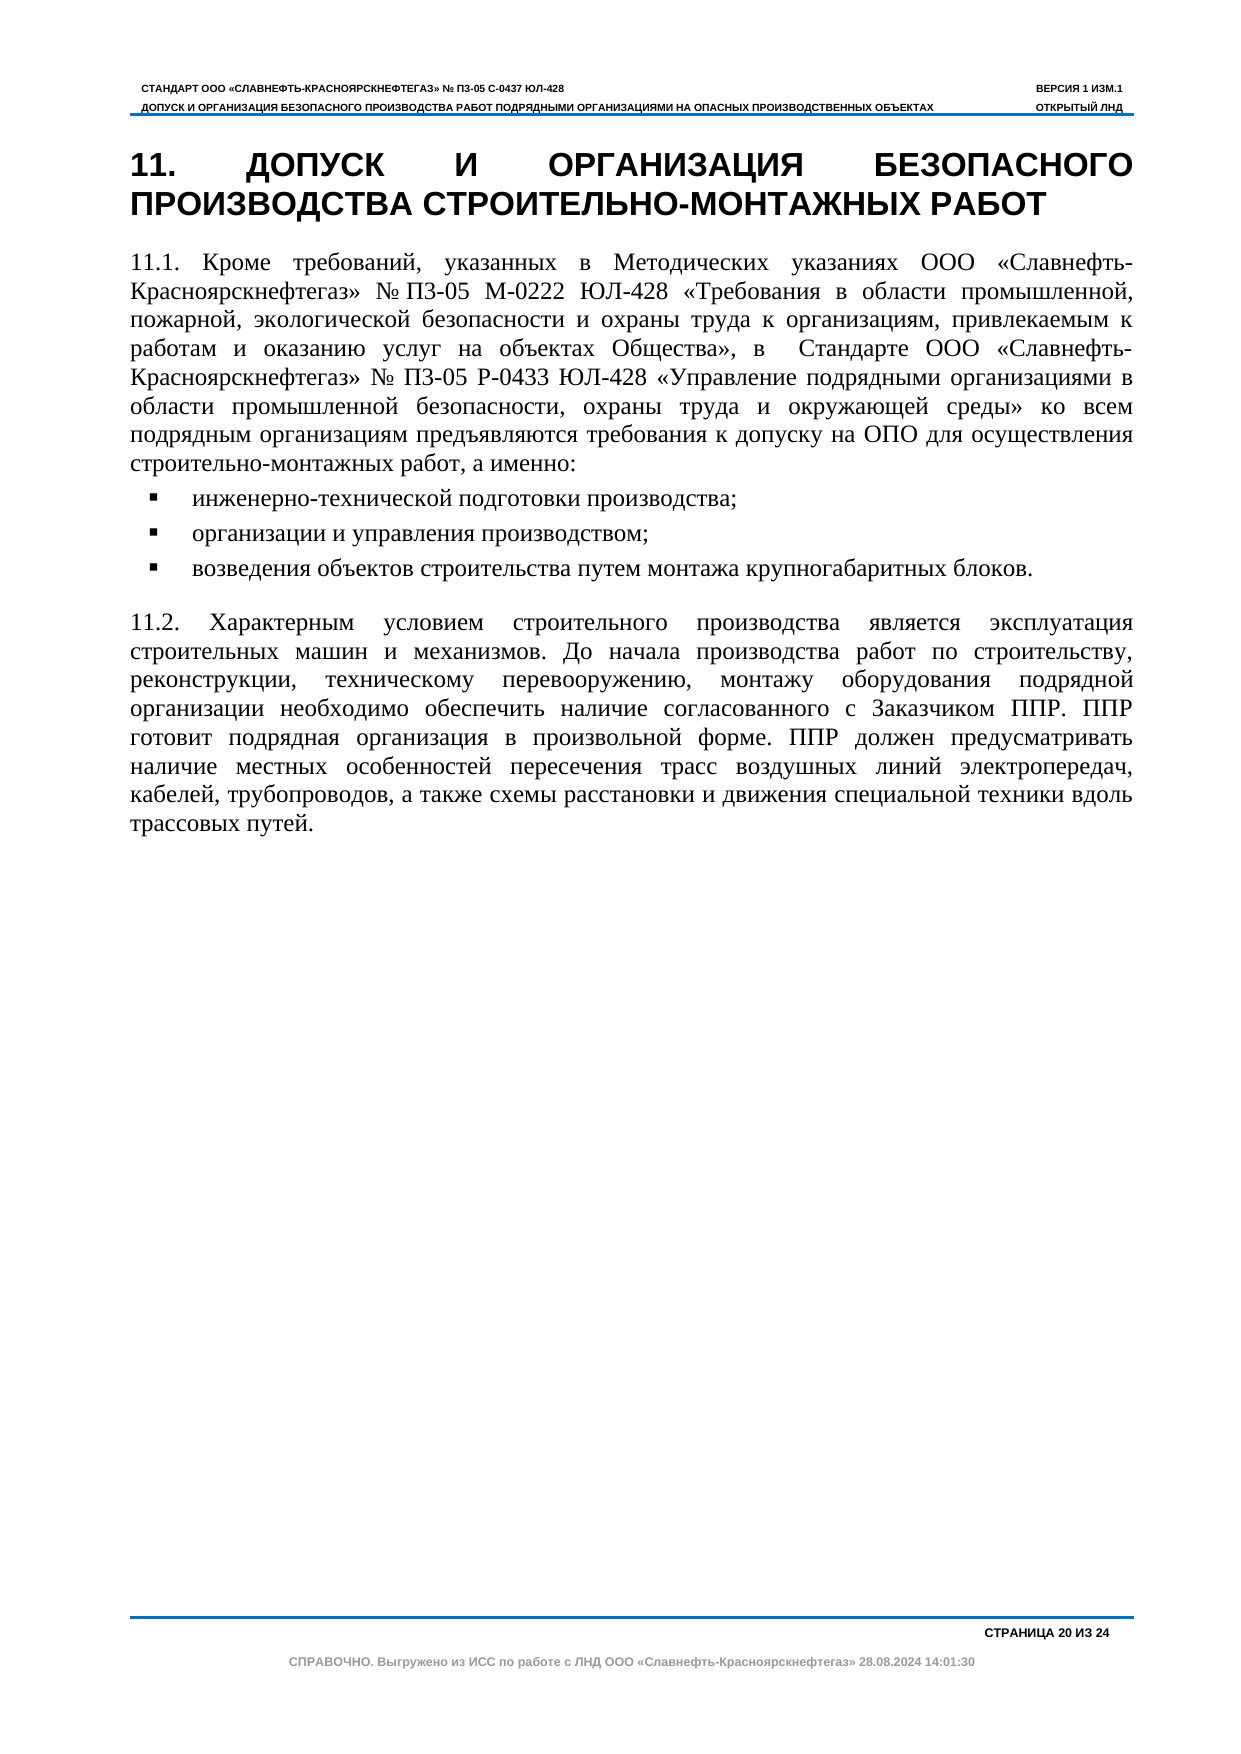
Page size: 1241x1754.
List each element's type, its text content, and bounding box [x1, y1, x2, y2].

list возведения объектов строительства путем монтажа крупногабаритных блоков. [148, 553, 1134, 582]
text 11.1. Кроме требований, указанных в Методических указаниях ООО «Славнефть-Красноярскнефтегаз» № П3-05 М-0222 ЮЛ-428 «Требования в области промышленной, пожарной, экологической безопасности и охраны труда к организациям, привлекаемым к работам и оказанию услуг на объектах Общества», в Стандарте ООО «Славнефть-Красноярскнефтегаз» № П3-05 Р-0433 ЮЛ-428 «Управление подрядными организациями в области промышленной безопасности, охраны труда и окружающей среды» ко всем подрядным организациям предъявляются требования к допуску на ОПО для осуществления строительно-монтажных работ, а именно: [130, 247, 1134, 477]
list инженерно-технической подготовки производства; [148, 483, 1134, 512]
text 11.2. Характерным условием строительного производства является эксплуатация строительных машин и механизмов. До начала производства работ по строительству, реконструкции, техническому перевооружению, монтажу оборудования подрядной организации необходимо обеспечить наличие согласованного с Заказчиком ППР. ППР готовит подрядная организация в произвольной форме. ППР должен предусматривать наличие местных особенностей пересечения трасс воздушных линий электропередач, кабелей, трубопроводов, а также схемы расстановки и движения специальной техники вдоль трассовых путей. [130, 607, 1134, 837]
list организации и управления производством; [148, 518, 1134, 547]
text 11. ДОПУСК И ОРГАНИЗАЦИЯ БЕЗОПАСНОГО ПРОИЗВОДСТВА СТРОИТЕЛЬНО-МОНТАЖНЫХ РАБОТ [130, 145, 1134, 222]
